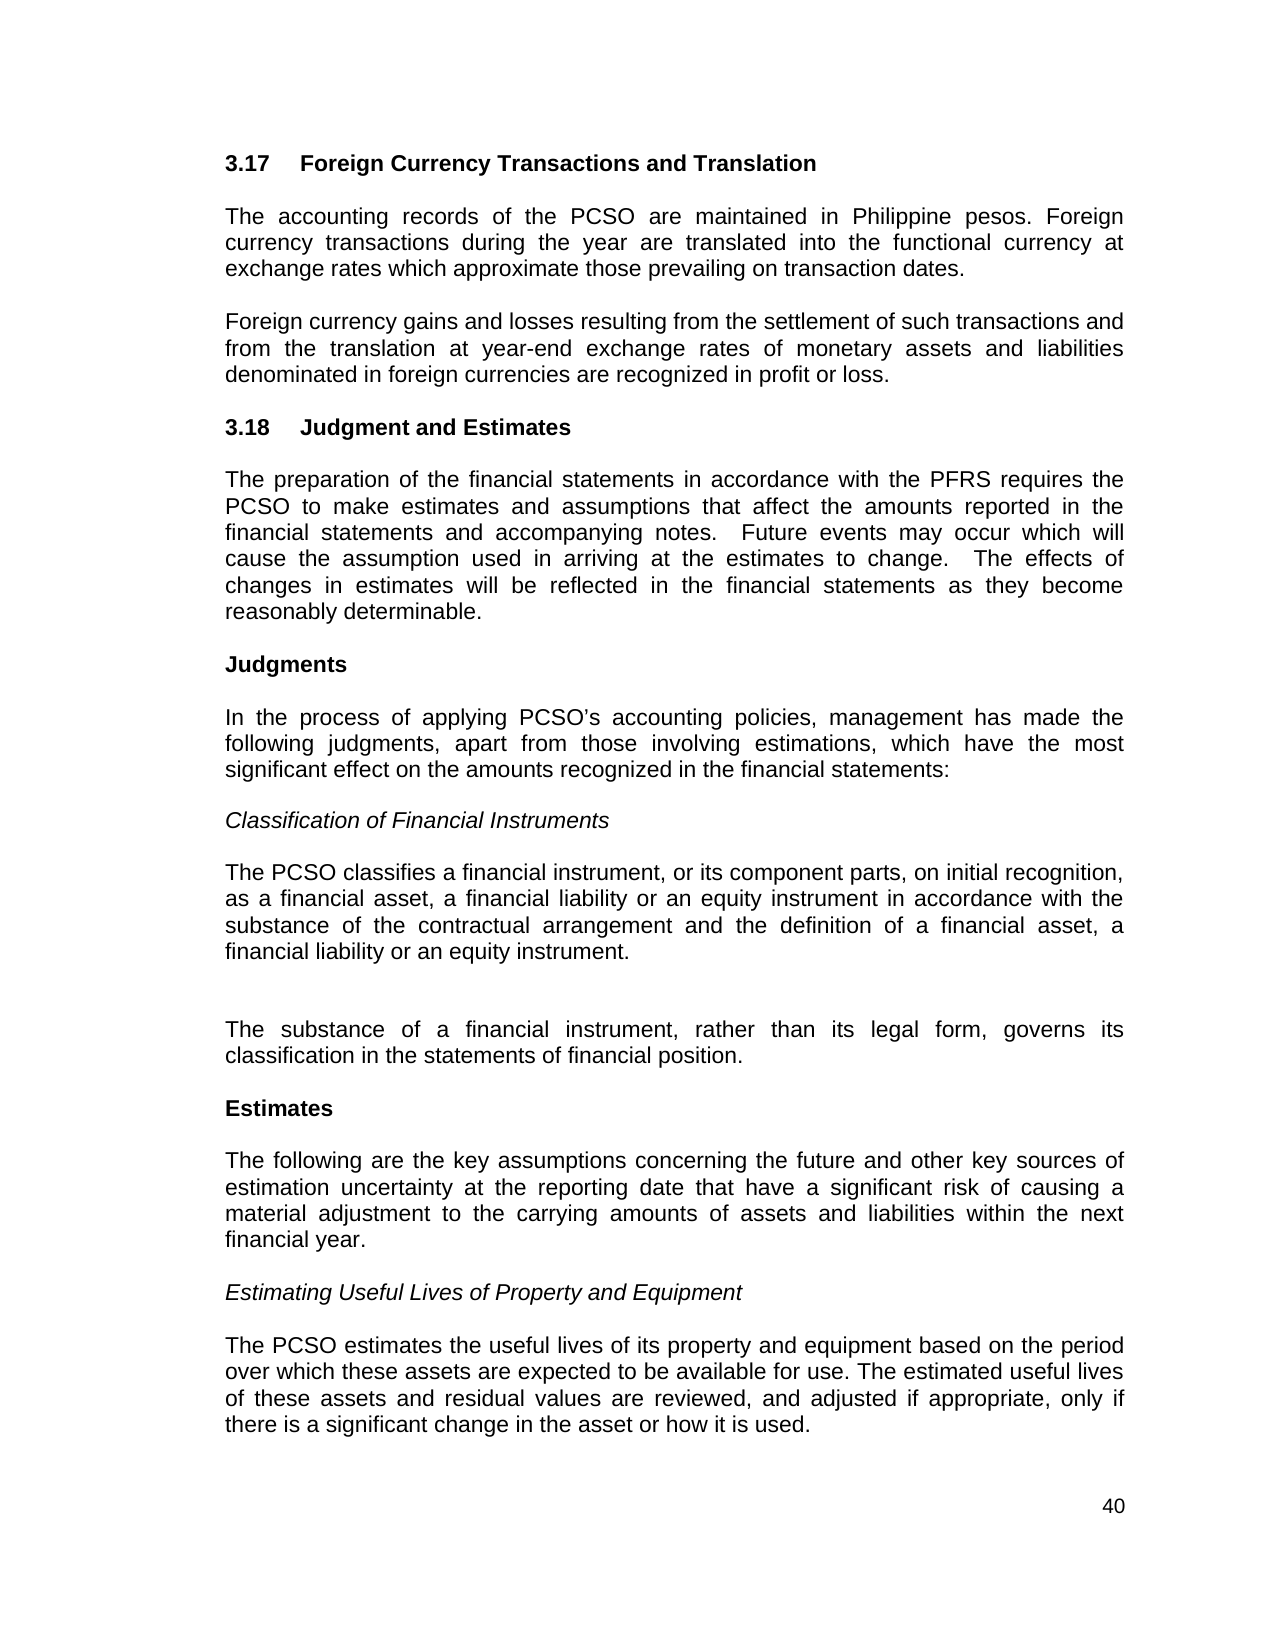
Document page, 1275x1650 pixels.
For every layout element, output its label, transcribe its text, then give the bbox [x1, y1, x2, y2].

text In the process of applying PCSO’s accounting policies, management has made the following judgments, apart from those involving estimations, which have the most significant effect on the amounts recognized in the financial statements: [225, 703, 1125, 782]
text The substance of a financial instrument, rather than its legal form, governs its classification in the statements of financial position. [225, 1016, 1125, 1068]
text The PCSO estimates the useful lives of its property and equipment based on the period over which these assets are expected to be available for use. The estimated useful lives of these assets and residual values are reviewed, and adjusted if appropriate, only if there is a significant change in the asset or how it is used. [225, 1332, 1125, 1437]
list The preparation of the financial statements in accordance with the PFRS requires the PCSO to make estimates and assumptions that affect the amounts reported in the financial statements and accompanying notes. Future events may occur which will cause the assumption used in arriving at the estimates to change. The effects of changes in estimates will be reflected in the financial statements as they become reasonably determinable. [225, 466, 1125, 624]
list Judgment and Estimates [225, 413, 1125, 440]
text The PCSO classifies a financial instrument, or its component parts, on initial recognition, as a financial asset, a financial liability or an equity instrument in accordance with the substance of the contractual arrangement and the definition of a financial asset, a financial liability or an equity instrument. [225, 859, 1125, 964]
text The following are the key assumptions concerning the future and other key sources of estimation uncertainty at the reporting date that have a significant risk of causing a material adjustment to the carrying amounts of assets and liabilities within the next financial year. [225, 1147, 1125, 1253]
text Estimates [225, 1095, 1125, 1121]
list The accounting records of the PCSO are maintained in Philippine pesos. Foreign currency transactions during the year are translated into the functional currency at exchange rates which approximate those prevailing on transaction dates. [225, 203, 1125, 282]
list Foreign currency gains and losses resulting from the settlement of such transactions and from the translation at year-end exchange rates of monetary assets and liabilities denominated in foreign currencies are recognized in profit or loss. [225, 308, 1125, 387]
text Estimating Useful Lives of Property and Equipment [225, 1279, 1125, 1306]
text Classification of Financial Instruments [225, 807, 1125, 834]
text Judgments [225, 651, 1125, 677]
list Foreign Currency Transactions and Translation [225, 150, 1125, 176]
